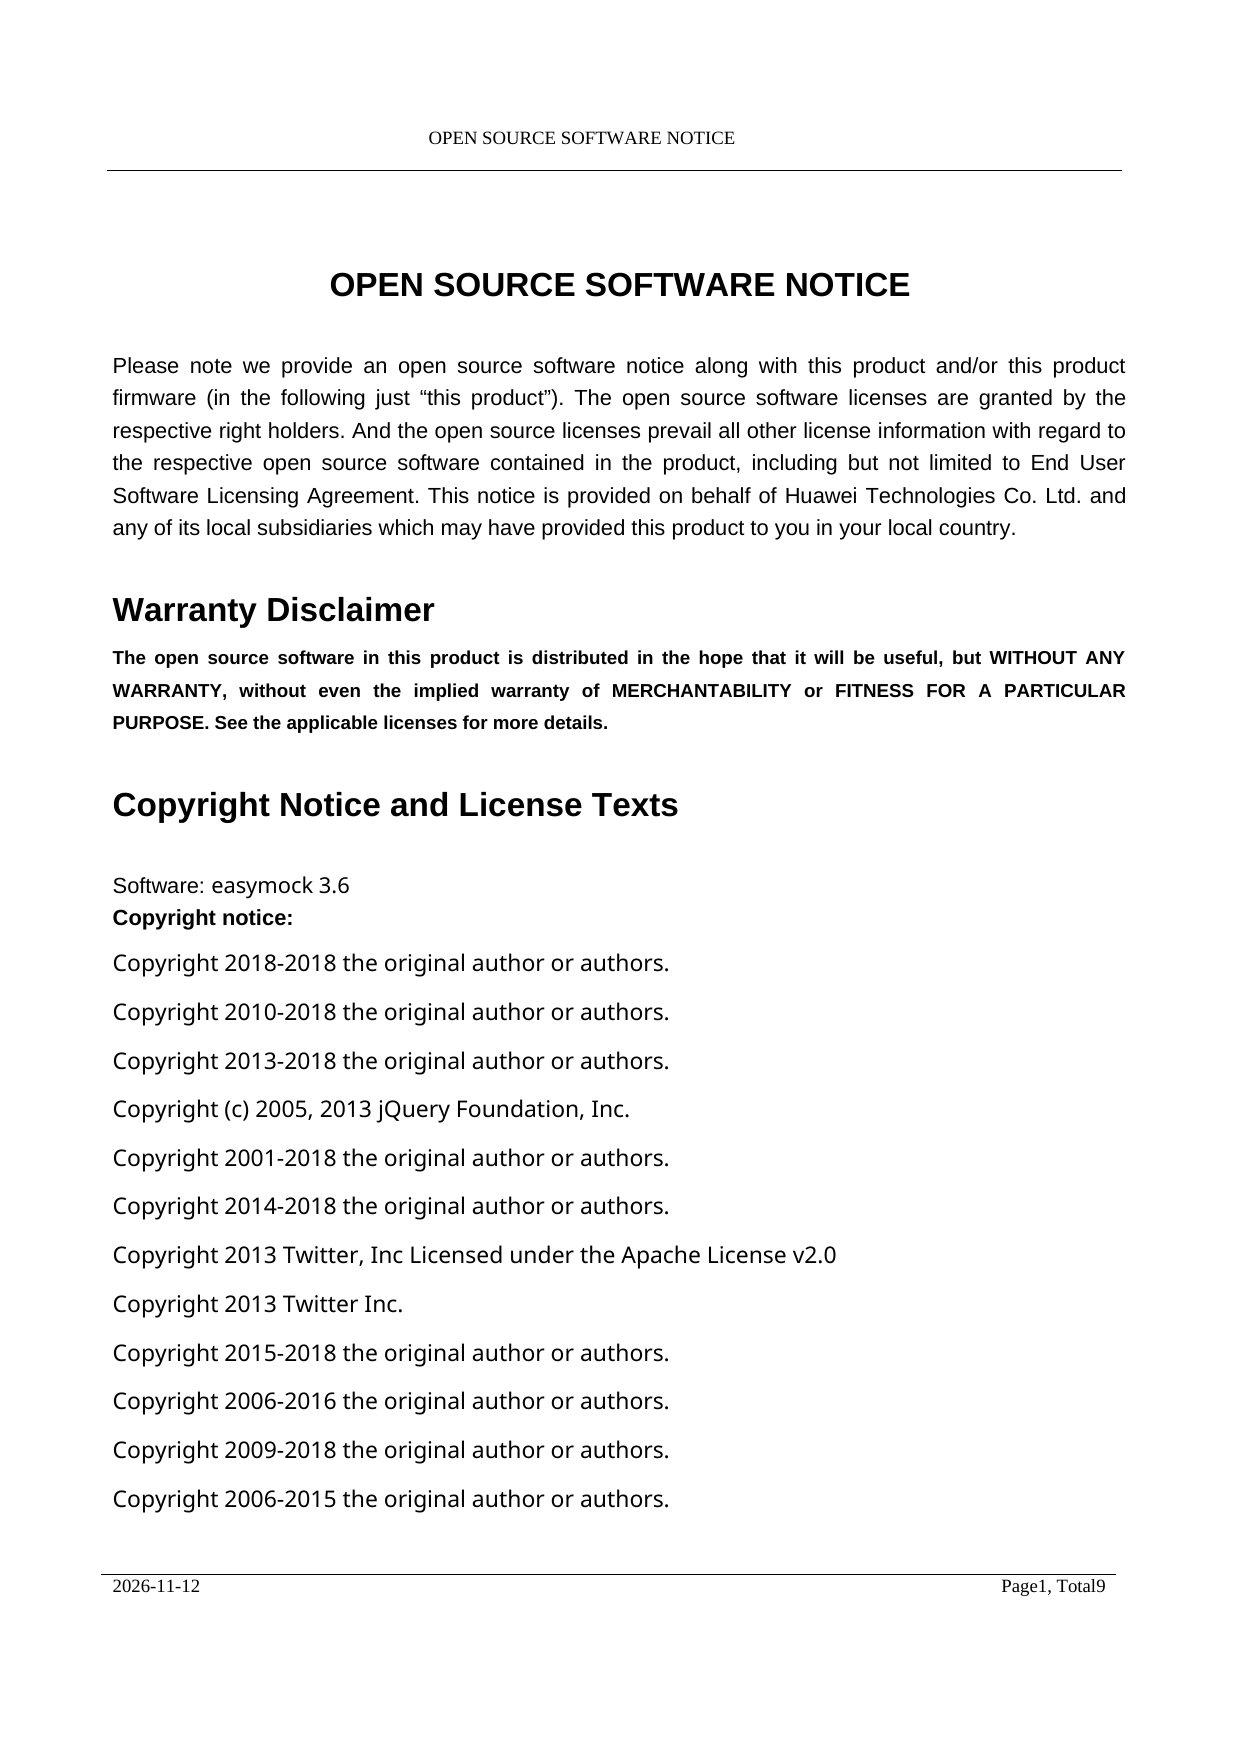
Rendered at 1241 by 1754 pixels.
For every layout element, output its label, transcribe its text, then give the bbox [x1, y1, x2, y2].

text OPEN SOURCE SOFTWARE NOTICE [112, 251, 1128, 316]
text Copyright Notice and License Texts [112, 771, 1128, 836]
text Warranty Disclaimer [112, 576, 1128, 641]
text The open source software in this product is distributed in the hope that it will be useful, but WITHOUT ANY WARRANTY, without even the implied warranty of MERCHANTABILITY or FITNESS FOR A PARTICULAR PURPOSE. See the applicable licenses for more details. [112, 641, 1128, 739]
text Software: easymock 3.6 [112, 869, 1128, 901]
text Copyright 2018-2018 the original author or authors. Copyright 2010-2018 the original author or authors. Copyright 2013-2018 the original author or authors. Copyright (c) 2005, 2013 jQuery Foundation, Inc. [112, 947, 1128, 1125]
text Please note we provide an open source software notice along with this product and/or this product firmware (in the following just “this product”). The open source software licenses are granted by the respective right holders. And the open source licenses prevail all other license information with regard to the respective open source software contained in the product, including but not limited to End User Software Licensing Agreement. This notice is provided on behalf of Huawei Technologies Co. Ltd. and any of its local subsidiaries which may have provided this product to you in your local country. [112, 349, 1128, 544]
text Copyright 2001-2018 the original author or authors. Copyright 2014-2018 the original author or authors. Copyright 2013 Twitter, Inc Licensed under the Apache License v2.0 Copyright 2013 Twitter Inc. Copyright 2015-2018 the original author or authors. Copyright 2006-2016 the original author or authors. Copyright 2009-2018 the original author or authors. Copyright 2006-2015 the original author or authors. [112, 1141, 1128, 1563]
text Copyright notice: [112, 901, 1128, 934]
